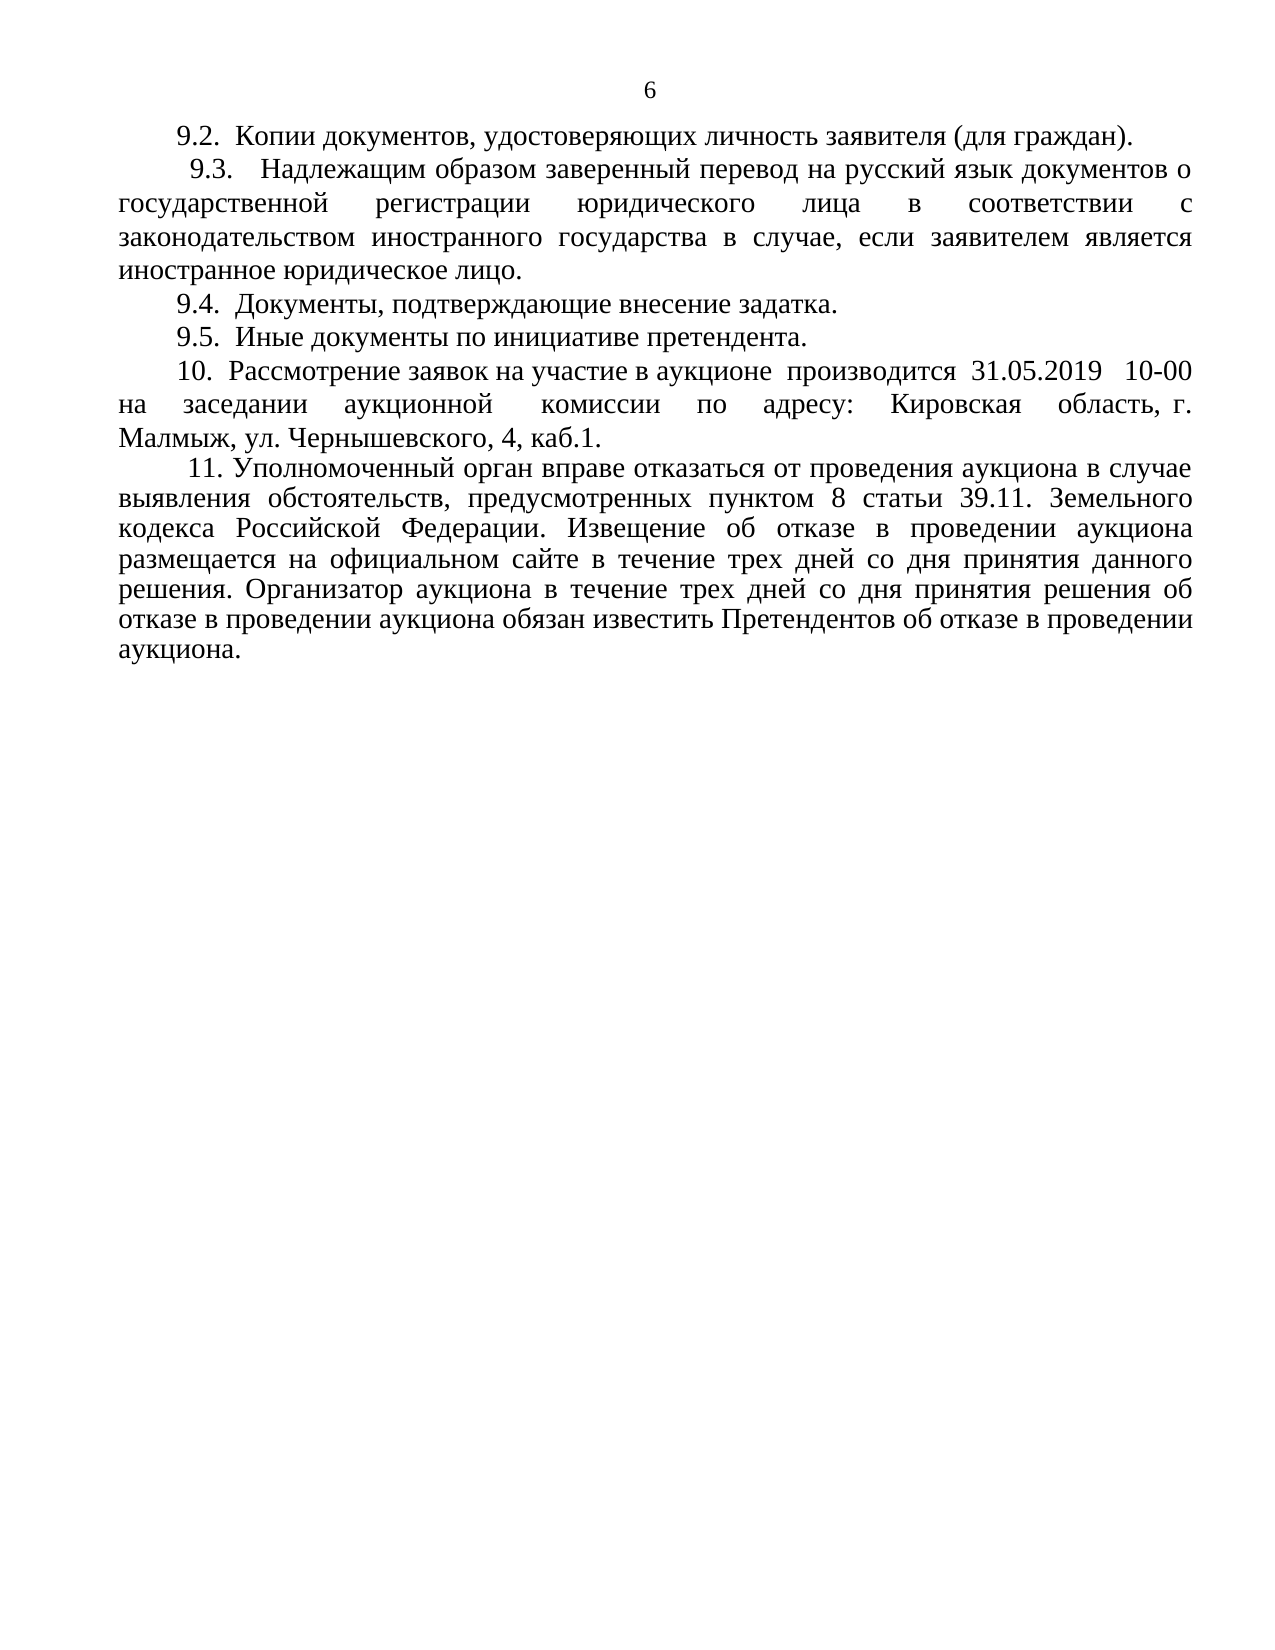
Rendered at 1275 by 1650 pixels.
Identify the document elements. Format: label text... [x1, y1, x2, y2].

text 9.4. Документы, подтверждающие внесение задатка. [118, 286, 1194, 319]
text 10. Рассмотрение заявок на участие в аукционе производится 31.05.2019 10-00 на заседании аукционной комиссии по адресу: Кировская область, г. Малмыж, ул. Чернышевского, 4, каб.1. [118, 353, 1194, 453]
text 9.5. Иные документы по инициативе претендента. [118, 319, 1194, 353]
text 9.2. Копии документов, удостоверяющих личность заявителя (для граждан). [118, 118, 1194, 152]
text 11. Уполномоченный орган вправе отказаться от проведения аукциона в случае выявления обстоятельств, предусмотренных пунктом 8 статьи 39.11. Земельного кодекса Российской Федерации. Извещение об отказе в проведении аукциона размещается на официальном сайте в течение трех дней со дня принятия данного решения. Организатор аукциона в течение трех дней со дня принятия решения об отказе в проведении аукциона обязан известить Претендентов об отказе в проведении аукциона. [118, 453, 1194, 665]
text 9.3. Надлежащим образом заверенный перевод на русский язык документов о государственной регистрации юридического лица в соответствии с законодательством иностранного государства в случае, если заявителем является иностранное юридическое лицо. [118, 152, 1194, 286]
